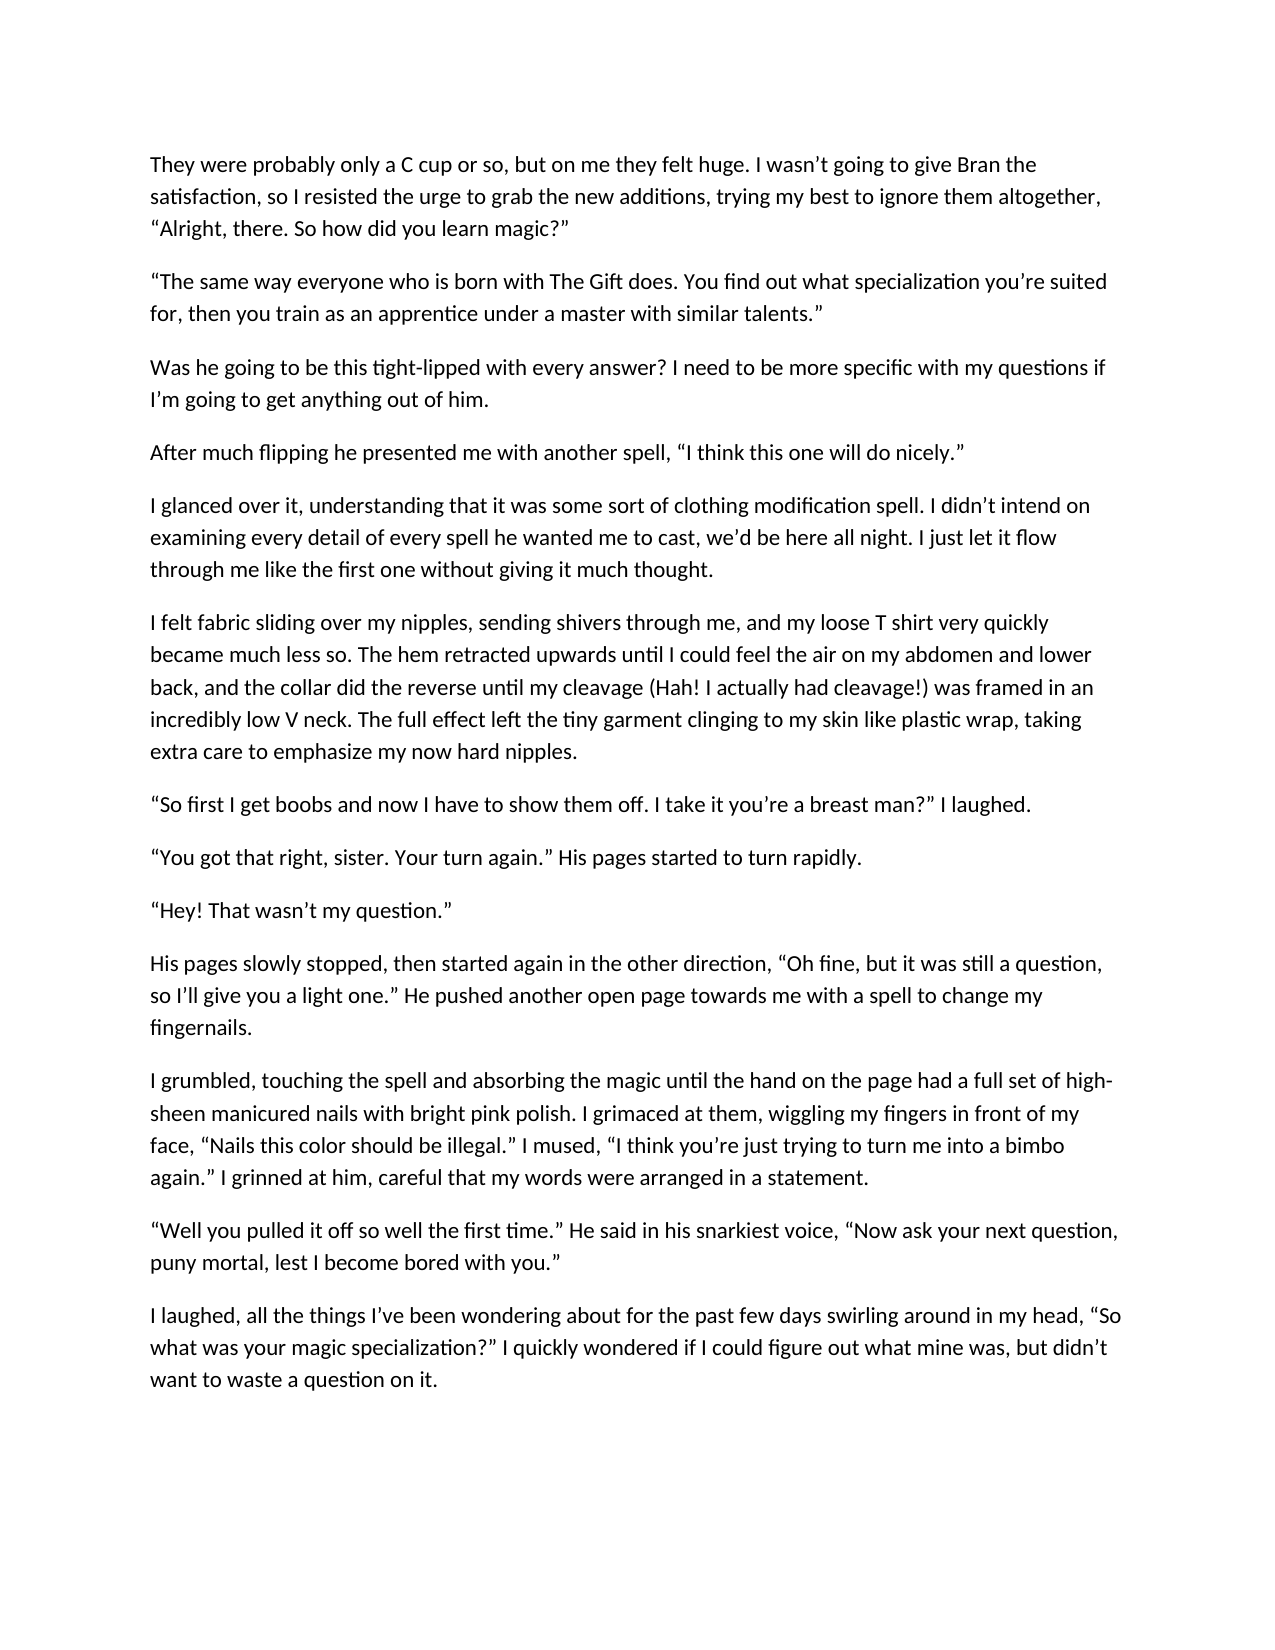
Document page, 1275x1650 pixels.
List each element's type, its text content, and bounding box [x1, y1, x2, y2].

text I grumbled, touching the spell and absorbing the magic until the hand on the page had a full set of high-sheen manicured nails with bright pink polish. I grimaced at them, wiggling my fingers in front of my face, “Nails this color should be illegal.” I mused, “I think you’re just trying to turn me into a bimbo again.” I grinned at him, careful that my words were arranged in a statement. [150, 1066, 1125, 1191]
text “You got that right, sister. Your turn again.” His pages started to turn rapidly. [150, 843, 1125, 871]
text “Hey! That wasn’t my question.” [150, 896, 1125, 924]
text “So first I get boobs and now I have to show them off. I take it you’re a breast man?” I laughed. [150, 790, 1125, 818]
text I felt fabric sliding over my nipples, sending shivers through me, and my loose T shirt very quickly became much less so. The hem retracted upwards until I could feel the air on my abdomen and lower back, and the collar did the reverse until my cleavage (Hah! I actually had cleavage!) was framed in an incredibly low V neck. The full effect left the tiny garment clinging to my skin like plastic wrap, taking extra care to emphasize my now hard nipples. [150, 608, 1125, 765]
text They were probably only a C cup or so, but on me they felt huge. I wasn’t going to give Bran the satisfaction, so I resisted the urge to grab the new additions, trying my best to ignore them altogether, “Alright, there. So how did you learn magic?” [150, 150, 1125, 242]
text “The same way everyone who is born with The Gift does. You find out what specialization you’re suited for, then you train as an apprentice under a master with similar talents.” [150, 267, 1125, 328]
text Was he going to be this tight-lipped with every answer? I need to be more specific with my questions if I’m going to get anything out of him. [150, 353, 1125, 413]
text I glanced over it, understanding that it was some sort of clothing modification spell. I didn’t intend on examining every detail of every spell he wanted me to cast, we’d be here all night. I just let it flow through me like the first one without giving it much thought. [150, 491, 1125, 583]
text After much flipping he presented me with another spell, “I think this one will do nicely.” [150, 438, 1125, 466]
text “Well you pulled it off so well the first time.” He said in his snarkiest voice, “Now ask your next question, puny mortal, lest I become bored with you.” [150, 1216, 1125, 1276]
text I laughed, all the things I’ve been wondering about for the past few days swirling around in my head, “So what was your magic specialization?” I quickly wondered if I could figure out what mine was, but didn’t want to waste a question on it. [150, 1301, 1125, 1394]
text His pages slowly stopped, then started again in the other direction, “Oh fine, but it was still a question, so I’ll give you a light one.” He pushed another open page towards me with a spell to change my fingernails. [150, 949, 1125, 1041]
